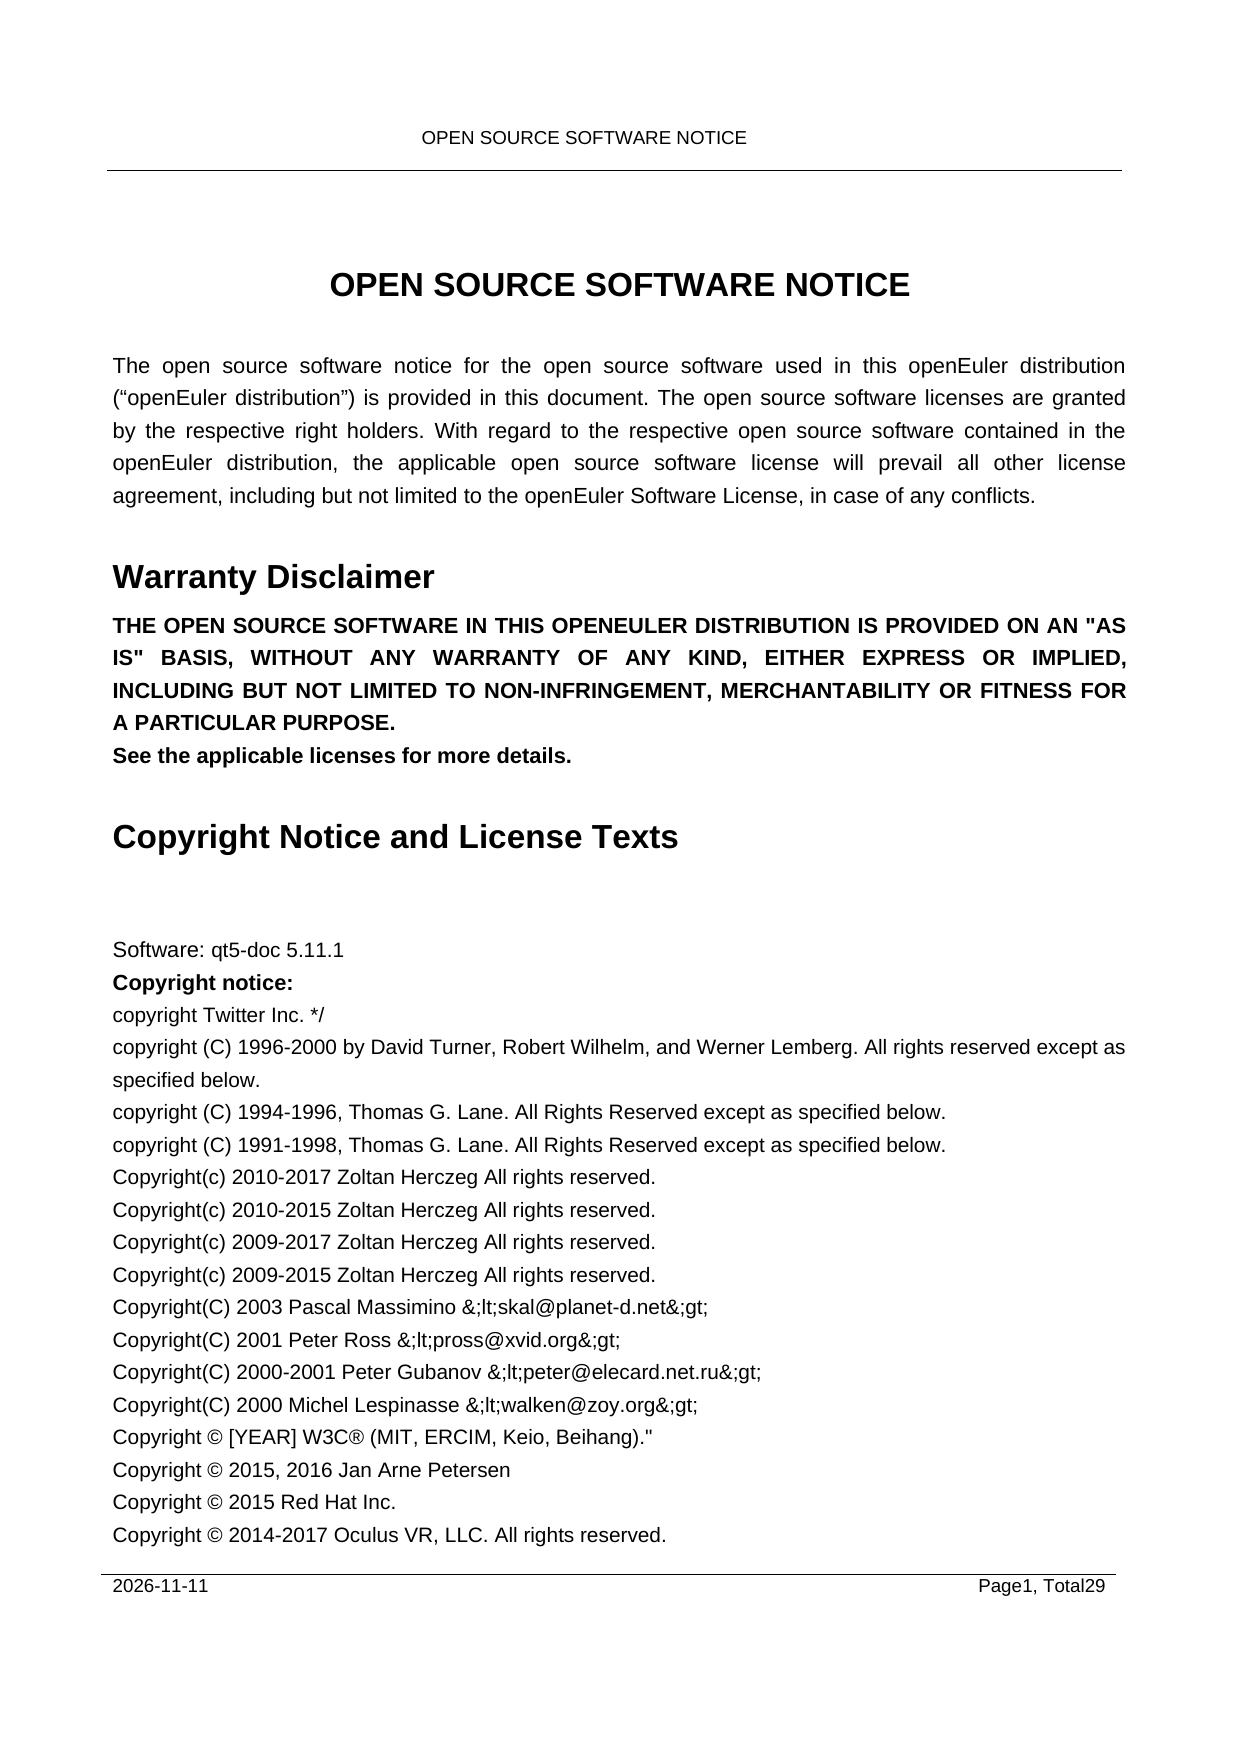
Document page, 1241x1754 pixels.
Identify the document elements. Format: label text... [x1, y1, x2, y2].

text Copyright © [YEAR] W3C® (MIT, ERCIM, Keio, Beihang)." [112, 1421, 1128, 1453]
text Copyright(C) 2003 Pascal Massimino &;lt;skal@planet-d.net&;gt; [112, 1291, 1128, 1323]
text Copyright(c) 2010-2015 Zoltan Herczeg All rights reserved. [112, 1193, 1128, 1226]
text Software: qt5-doc 5.11.1 [112, 933, 1128, 966]
text Warranty Disclaimer [112, 544, 1128, 609]
text Copyright notice: [112, 966, 1128, 998]
text Copyright(c) 2009-2017 Zoltan Herczeg All rights reserved. [112, 1226, 1128, 1258]
text THE OPEN SOURCE SOFTWARE IN THIS OPENEULER DISTRIBUTION IS PROVIDED ON AN "AS IS" BASIS, WITHOUT ANY WARRANTY OF ANY KIND, EITHER EXPRESS OR IMPLIED, INCLUDING BUT NOT LIMITED TO NON-INFRINGEMENT, MERCHANTABILITY OR FITNESS FOR A PARTICULAR PURPOSE. See the applicable licenses for more details. [112, 609, 1128, 771]
text copyright (C) 1996-2000 by David Turner, Robert Wilhelm, and Werner Lemberg. All rights reserved except as specified below. [112, 1031, 1128, 1096]
text Copyright © 2014-2017 Oculus VR, LLC. All rights reserved. [112, 1518, 1128, 1551]
text copyright (C) 1991-1998, Thomas G. Lane. All Rights Reserved except as specified below. [112, 1128, 1128, 1161]
text copyright (C) 1994-1996, Thomas G. Lane. All Rights Reserved except as specified below. [112, 1096, 1128, 1128]
text The open source software notice for the open source software used in this openEuler distribution (“openEuler distribution”) is provided in this document. The open source software licenses are granted by the respective right holders. With regard to the respective open source software contained in the openEuler distribution, the applicable open source software license will prevail all other license agreement, including but not limited to the openEuler Software License, in case of any conflicts. [112, 349, 1128, 511]
text Copyright(C) 2000-2001 Peter Gubanov &;lt;peter@elecard.net.ru&;gt; [112, 1356, 1128, 1388]
text Copyright © 2015, 2016 Jan Arne Petersen [112, 1453, 1128, 1486]
text Copyright(c) 2010-2017 Zoltan Herczeg All rights reserved. [112, 1161, 1128, 1193]
text Copyright © 2015 Red Hat Inc. [112, 1486, 1128, 1518]
text Copyright(C) 2001 Peter Ross &;lt;pross@xvid.org&;gt; [112, 1323, 1128, 1356]
text Copyright Notice and License Texts [112, 804, 1128, 869]
text copyright Twitter Inc. */ [112, 998, 1128, 1031]
text OPEN SOURCE SOFTWARE NOTICE [112, 251, 1128, 316]
text Copyright(c) 2009-2015 Zoltan Herczeg All rights reserved. [112, 1258, 1128, 1291]
text Copyright(C) 2000 Michel Lespinasse &;lt;walken@zoy.org&;gt; [112, 1388, 1128, 1421]
